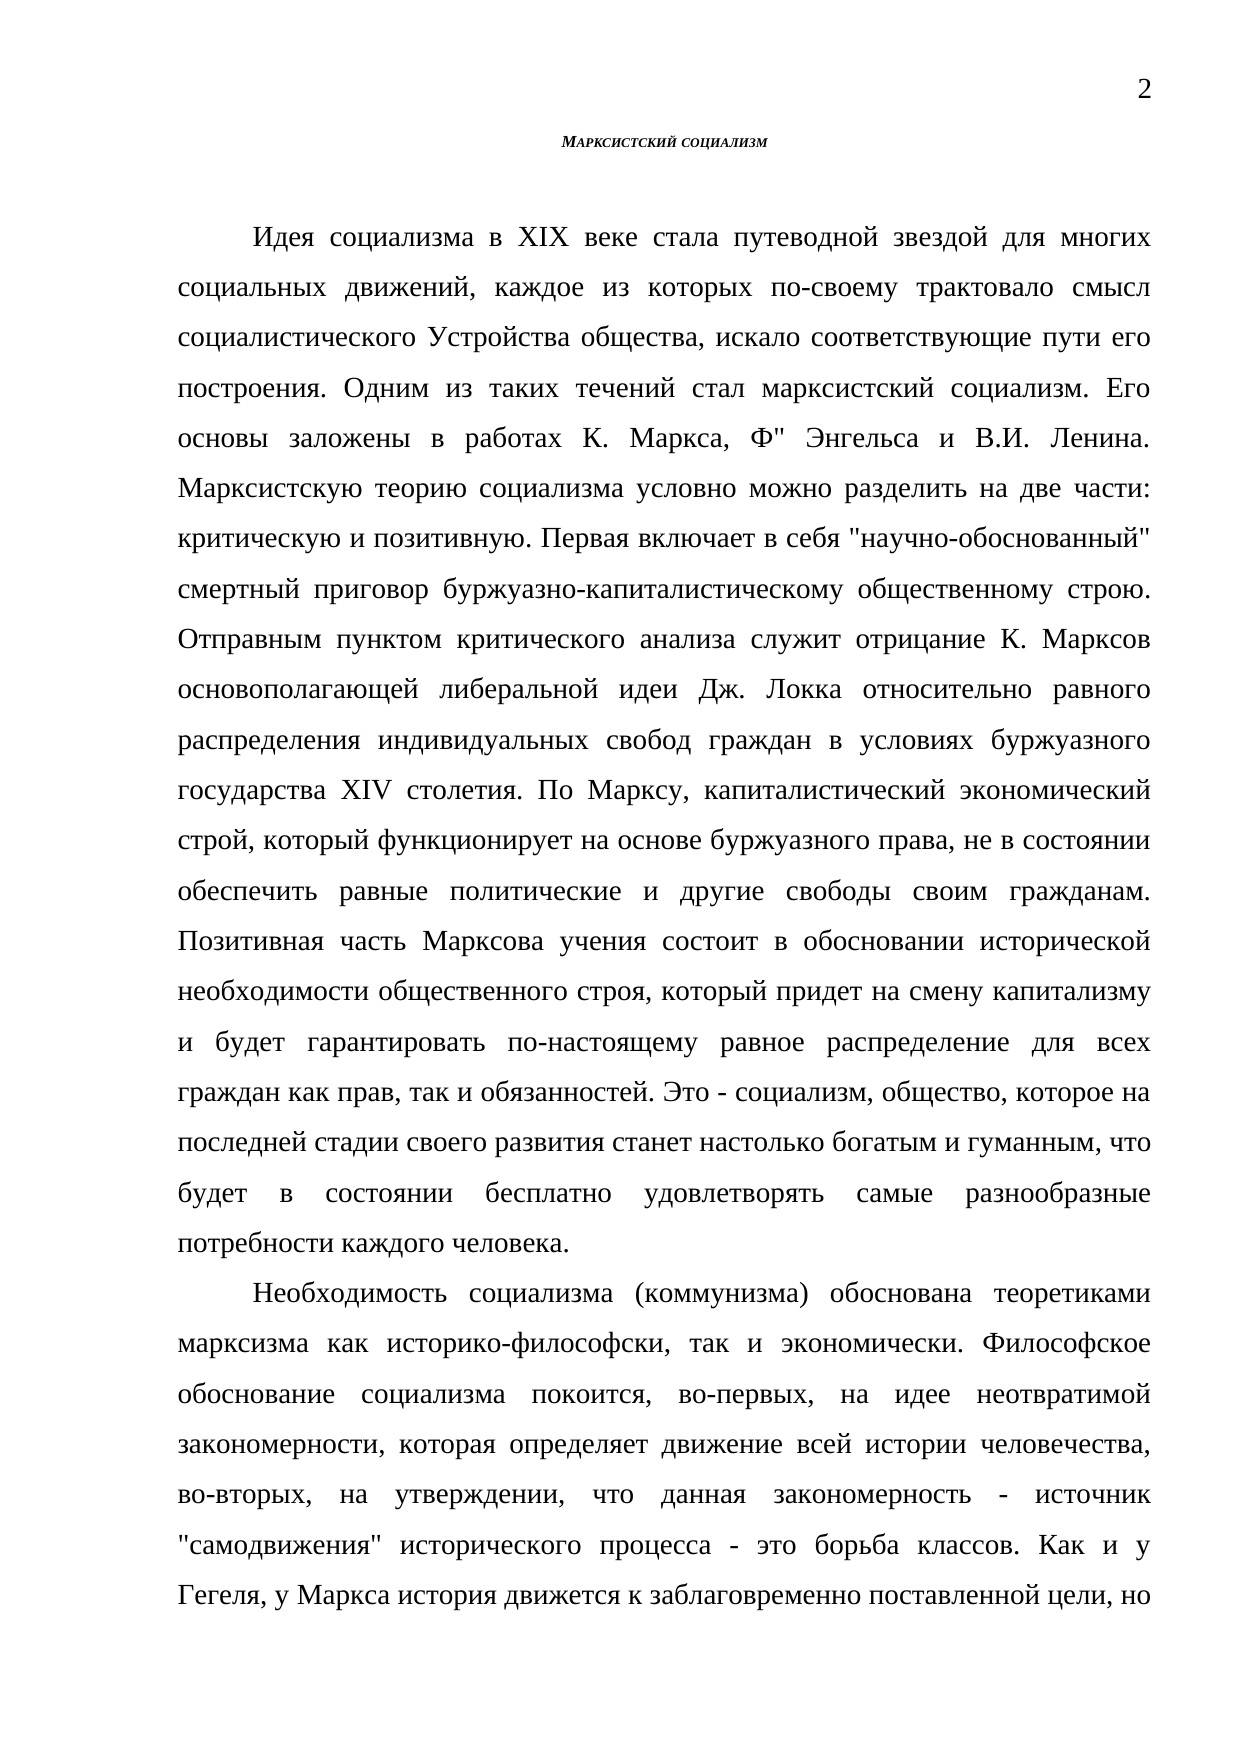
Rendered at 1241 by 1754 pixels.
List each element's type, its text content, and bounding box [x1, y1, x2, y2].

subtitle Марксистский социализм [177, 118, 1152, 152]
text Идея социализма в XIX веке стала путеводной звездой для многих социальных движений, каждое из которых по-своему трактовало смысл социалистического Устройства общества, искало соответствующие пути его построения. Одним из таких течений стал марксистский социализм. Его основы заложены в работах К. Маркса, Ф" Энгельса и В.И. Ленина. Марксистскую теорию социализма условно можно разделить на две части: критическую и позитивную. Первая включает в себя "научно-обоснованный" смертный приговор буржуазно-капиталистическому общественному строю. Отправным пунктом критического анализа служит отрицание К. Марксов основополагающей либеральной идеи Дж. Локка относительно равного распределения индивидуальных свобод граждан в условиях буржуазного государства XIV столетия. По Марксу, капиталистический экономический строй, который функционирует на основе буржуазного права, не в состоянии обеспечить равные политические и другие свободы своим гражданам. Позитивная часть Марксова учения состоит в обосновании исторической необходимости общественного строя, который придет на смену капитализму и будет гарантировать по-настоящему равное распределение для всех граждан как прав, так и обязанностей. Это - социализм, общество, которое на последней стадии своего развития станет настолько богатым и гуманным, что будет в состоянии бесплатно удовлетворять самые разнообразные потребности каждого человека. [177, 219, 1152, 1258]
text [177, 1275, 1152, 1611]
